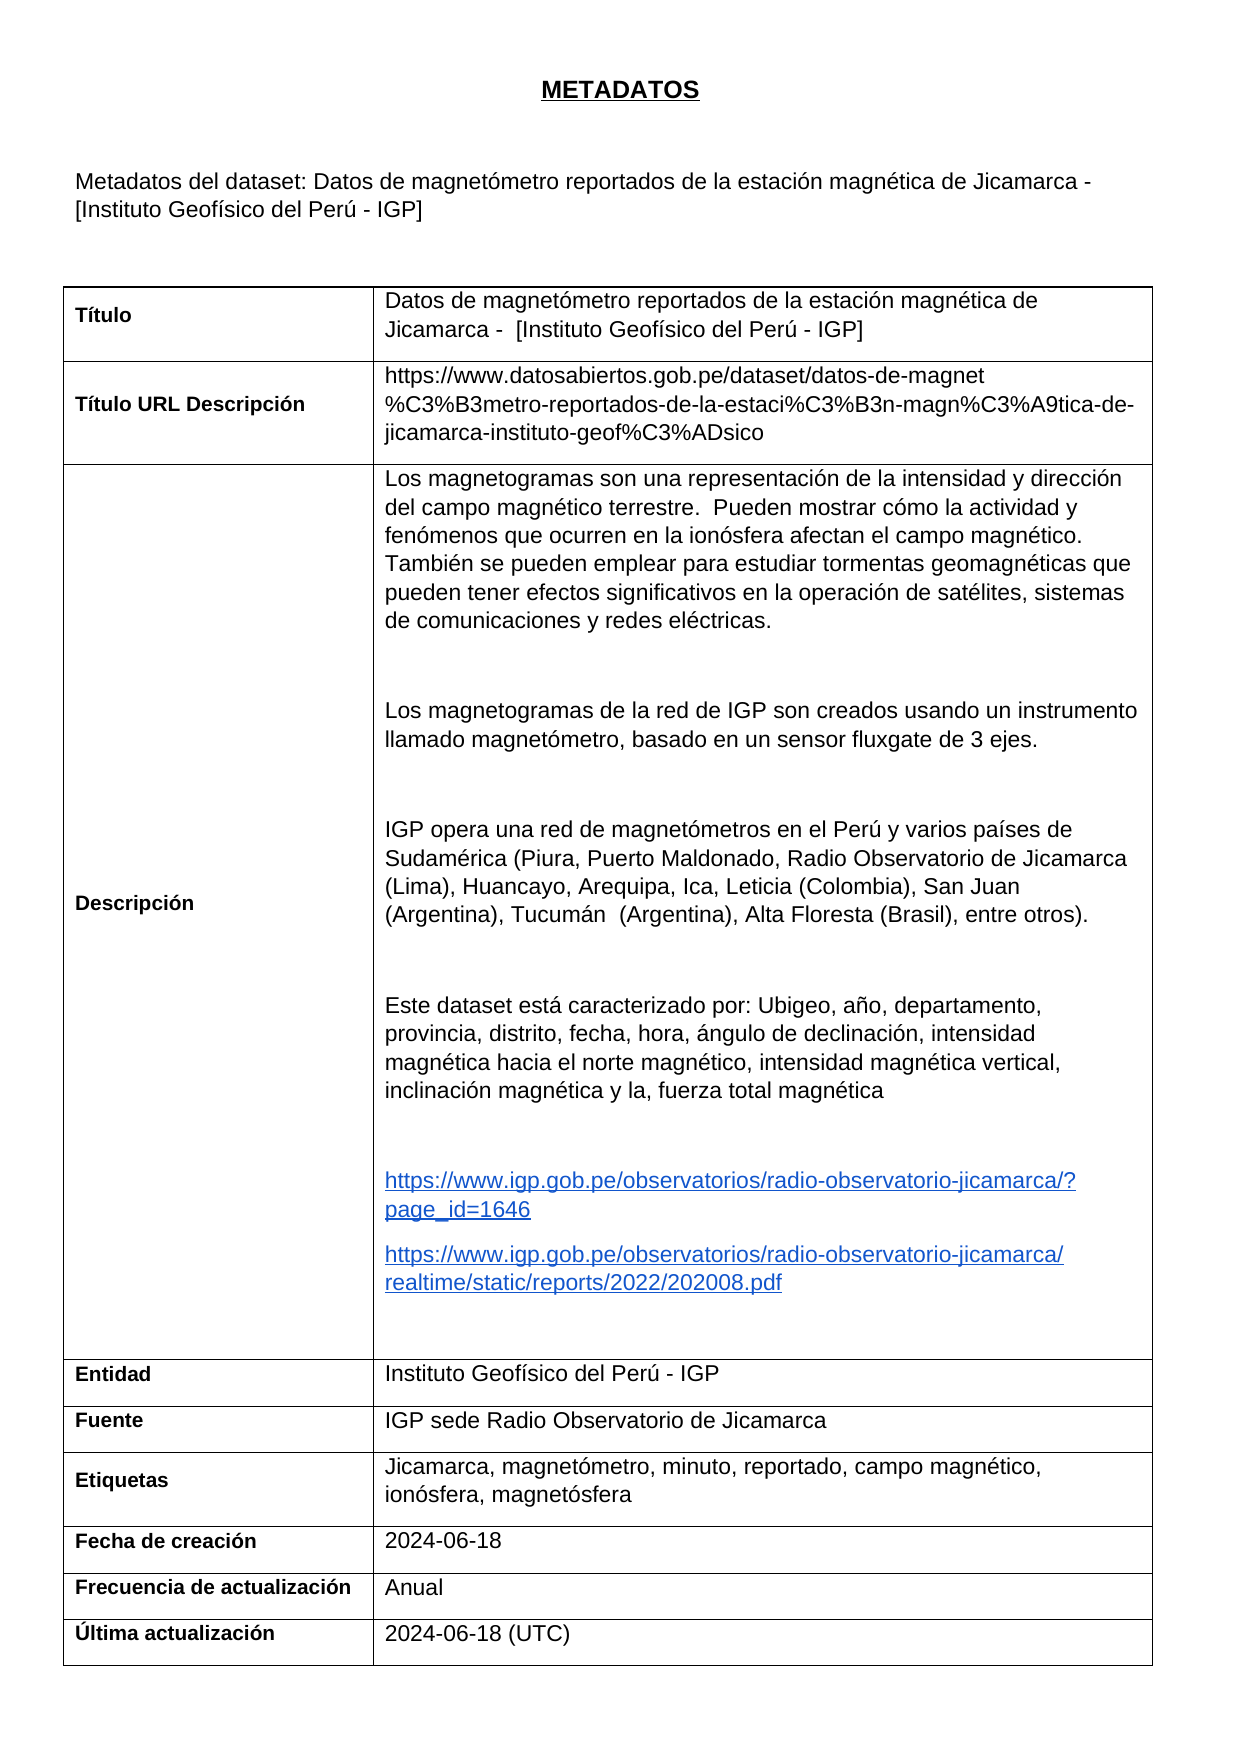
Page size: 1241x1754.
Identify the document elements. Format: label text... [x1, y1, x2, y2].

table_cell Fecha de creación [64, 1527, 373, 1572]
table_cell Última actualización [64, 1620, 373, 1665]
text Metadatos del dataset: Datos de magnetómetro reportados de la estación magnética de Jicamarca - [Instituto Geofísico del Perú - IGP] [75, 168, 1165, 223]
table_cell Instituto Geofísico del Perú - IGP [374, 1360, 1152, 1406]
table_cell Entidad [64, 1360, 373, 1406]
table_cell Frecuencia de actualización [64, 1574, 373, 1618]
table_cell Etiquetas [64, 1453, 373, 1526]
table_cell 2024-06-18 [374, 1527, 1152, 1572]
table_cell Descripción [64, 465, 373, 1359]
table_cell Título URL Descripción [64, 362, 373, 464]
table_cell Los magnetogramas son una representación de la intensidad y dirección del campo magnético terrestre. Pueden mostrar cómo la actividad y fenómenos que ocurren en la ionósfera afectan el campo magnético. También se pueden emplear para estudiar tormentas geomagnéticas que pueden tener efectos significativos en la operación de satélites, sistemas de comunicaciones y redes eléctricas. Los magnetogramas de la red de IGP son creados usando un instrumento llamado magnetómetro, basado en un sensor fluxgate de 3 ejes. IGP opera una red de magnetómetros en el Perú y varios países de Sudamérica (Piura, Puerto Maldonado, Radio Observatorio de Jicamarca (Lima), Huancayo, Arequipa, Ica, Leticia (Colombia), San Juan (Argentina), Tucumán (Argentina), Alta Floresta (Brasil), entre otros). Este dataset está caracterizado por: Ubigeo, año, departamento, provincia, distrito, fecha, hora, ángulo de declinación, intensidad magnética hacia el norte magnético, intensidad magnética vertical, inclinación magnética y la, fuerza total magnética https://www.igp.gob.pe/observatorios/radio-observatorio-jicamarca/?page_id=1646 https://www.igp.gob.pe/observatorios/radio-observatorio-jicamarca/realtime/static/reports/2022/202008.pdf [374, 465, 1152, 1359]
table_cell Jicamarca, magnetómetro, minuto, reportado, campo magnético, ionósfera, magnetósfera [374, 1453, 1152, 1526]
table_cell 2024-06-18 (UTC) [374, 1620, 1152, 1665]
table_cell IGP sede Radio Observatorio de Jicamarca [374, 1407, 1152, 1452]
table_header Título [64, 288, 373, 361]
table_cell https://www.datosabiertos.gob.pe/dataset/datos-de-magnet%C3%B3metro-reportados-de-la-estaci%C3%B3n-magn%C3%A9tica-de-jicamarca-instituto-geof%C3%ADsico [374, 362, 1152, 464]
table_header Datos de magnetómetro reportados de la estación magnética de Jicamarca - [Instituto Geofísico del Perú - IGP] [374, 288, 1152, 361]
table_cell Fuente [64, 1407, 373, 1452]
table_cell Anual [374, 1574, 1152, 1618]
text METADATOS [75, 75, 1165, 104]
